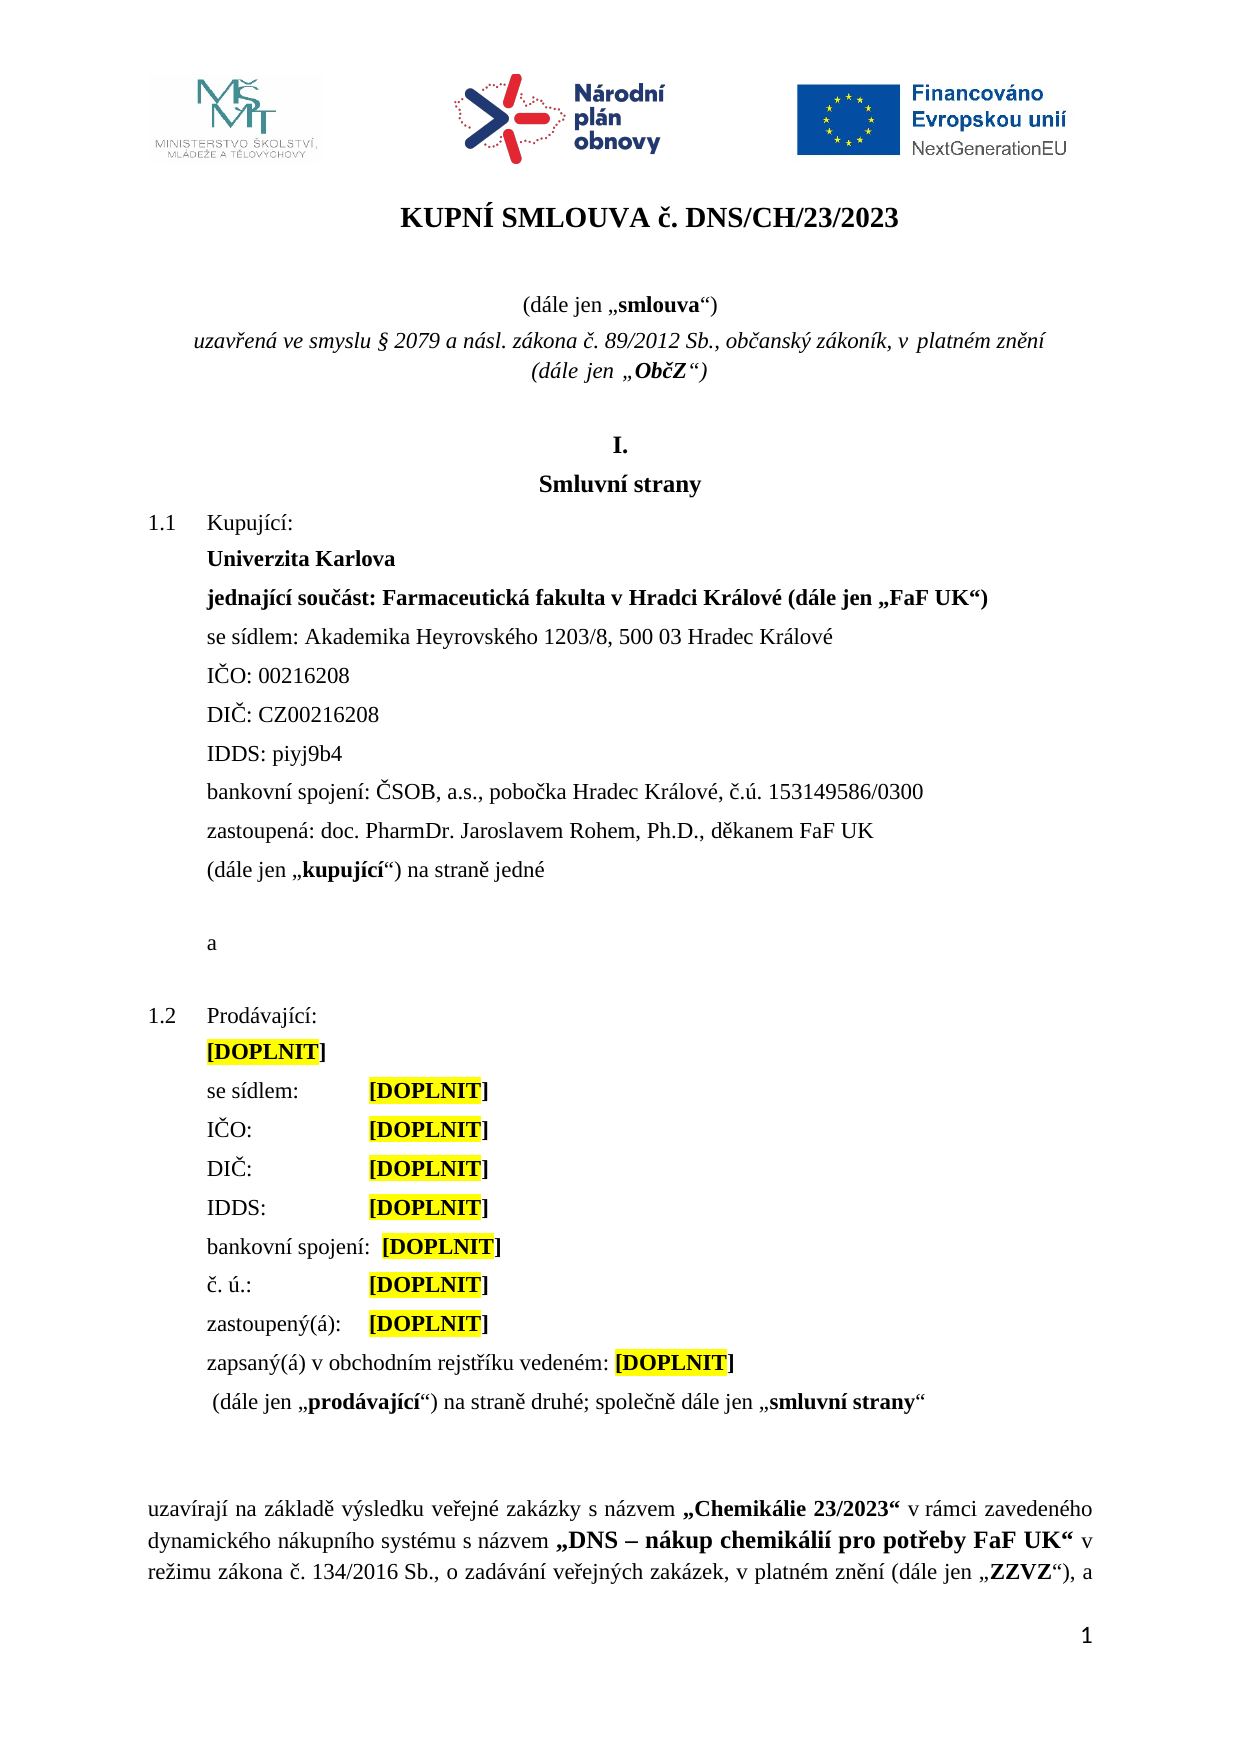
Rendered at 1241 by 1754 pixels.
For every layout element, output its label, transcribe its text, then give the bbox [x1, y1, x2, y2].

text IDDS: piyj9b4 [148, 739, 1093, 766]
title I. [148, 430, 1093, 459]
text zapsaný(á) v obchodním rejstříku vedeném: [DOPLNIT] [148, 1349, 615, 1376]
text (dále jen „kupující“) na straně jedné [207, 856, 1093, 882]
text IČO: [DOPLNIT] [481, 1116, 1093, 1142]
text zastoupená: doc. PharmDr. Jaroslavem Rohem, Ph.D., děkanem FaF UK [148, 817, 1093, 844]
text IDDS: [DOPLNIT] [481, 1194, 1093, 1220]
picture [789, 73, 1085, 164]
text (dále jen „prodávající“) na straně druhé; společně dále jen „smluvní strany“ [207, 1388, 1093, 1414]
text zastoupený(á): [DOPLNIT] [481, 1310, 1093, 1337]
text a [148, 929, 1093, 955]
text jednající součást: Farmaceutická fakulta v Hradci Králové (dále jen „FaF UK“) [148, 584, 1093, 611]
text IČO: [DOPLNIT] [148, 1116, 369, 1142]
text uzavřená ve smyslu § 2079 a násl. zákona č. 89/2012 Sb., občanský zákoník, v platném znění (dále jen „ObčZ“) [148, 327, 1093, 384]
text DIČ: [DOPLNIT] [481, 1155, 1093, 1181]
text IČO: 00216208 [148, 662, 1093, 688]
list 1.1 Kupující: [148, 509, 1093, 535]
picture [454, 74, 666, 164]
text DIČ: [DOPLNIT] [148, 1155, 369, 1181]
text KUPNÍ SMLOUVA č. DNS/CH/23/2023 [148, 200, 1093, 233]
text Univerzita Karlova [148, 545, 1093, 572]
text bankovní spojení: [DOPLNIT] [494, 1233, 1093, 1259]
text DIČ: CZ00216208 [148, 701, 1093, 727]
text bankovní spojení: [DOPLNIT] [148, 1233, 382, 1259]
text zapsaný(á) v obchodním rejstříku vedeném: [DOPLNIT] [727, 1349, 1093, 1376]
text č. ú.: [DOPLNIT] [481, 1272, 1093, 1298]
title Smluvní strany [148, 469, 1093, 498]
picture [147, 74, 325, 164]
text se sídlem: Akademika Heyrovského 1203/8, 500 03 Hradec Králové [148, 623, 1093, 649]
text [DOPLNIT] [148, 1038, 1093, 1065]
text se sídlem: [DOPLNIT] [148, 1077, 369, 1104]
text č. ú.: [DOPLNIT] [148, 1272, 369, 1298]
text (dále jen „smlouva“) [148, 291, 1093, 317]
text se sídlem: [DOPLNIT] [481, 1077, 1093, 1104]
text bankovní spojení: ČSOB, a.s., pobočka Hradec Králové, č.ú. 153149586/0300 [148, 778, 1093, 805]
list 1.2 Prodávající: [148, 1002, 1093, 1028]
text zastoupený(á): [DOPLNIT] [148, 1310, 369, 1337]
text IDDS: [DOPLNIT] [148, 1194, 369, 1220]
